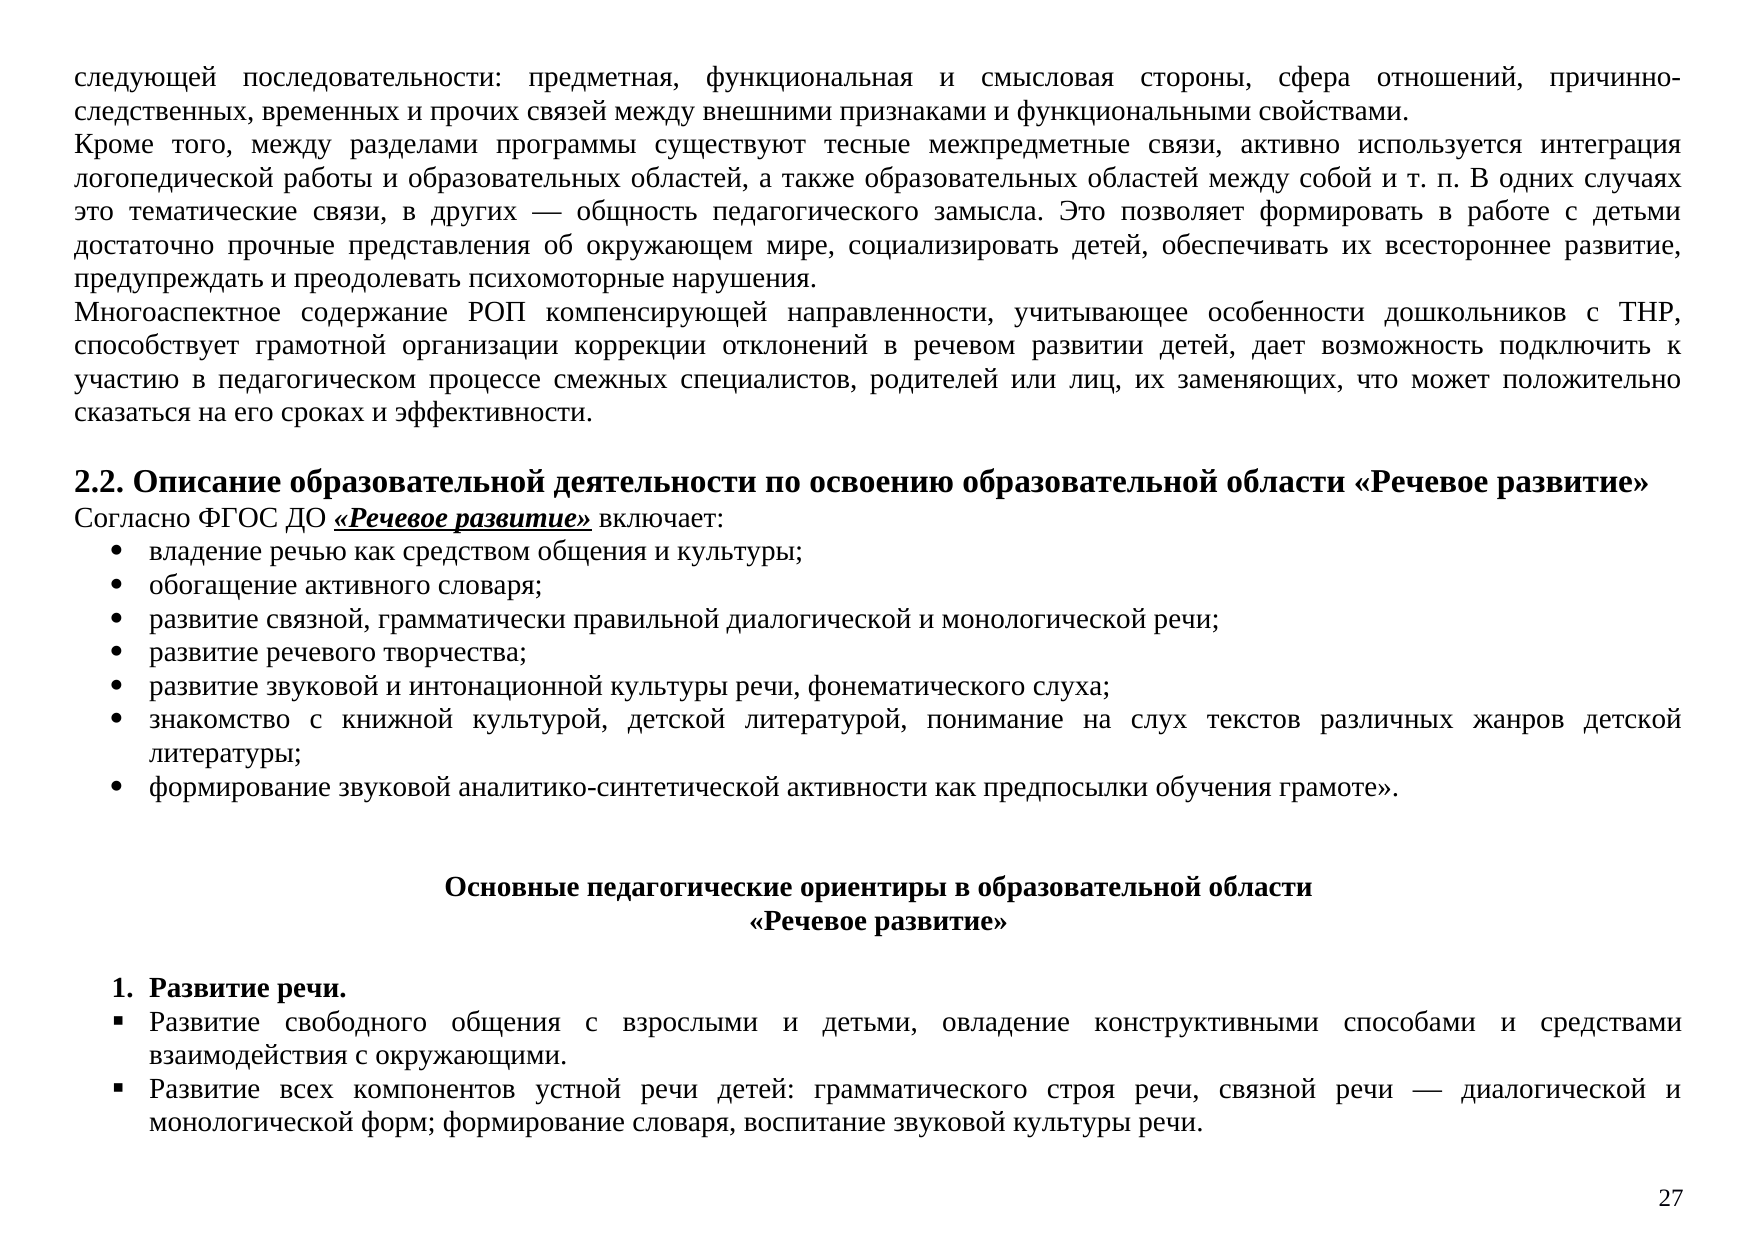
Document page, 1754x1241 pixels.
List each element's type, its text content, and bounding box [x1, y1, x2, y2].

list владение речью как средством общения и культуры; [111, 533, 1683, 567]
list Развитие всех компонентов устной речи детей: грамматического строя речи, связной речи — диалогической и монологической форм; формирование словаря, воспитание звуковой культуры речи. [111, 1071, 1683, 1138]
text Основные педагогические ориентиры в образовательной области [74, 869, 1683, 903]
list развитие звуковой и интонационной культуры речи, фонематического слуха; [111, 668, 1683, 702]
list развитие речевого творчества; [111, 634, 1683, 668]
list развитие связной, грамматически правильной диалогической и монологической речи; [111, 601, 1683, 634]
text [74, 59, 1683, 126]
text Согласно ФГОС ДО «Речевое развитие» включает: [74, 500, 1683, 533]
list формирование звуковой аналитико-синтетической активности как предпосылки обучения грамоте». [111, 769, 1683, 802]
text 2.2. Описание образовательной деятельности по освоению образовательной области «Речевое развитие» [74, 462, 1683, 500]
list знакомство с книжной культурой, детской литературой, понимание на слух текстов различных жанров детской литературы; [111, 702, 1683, 769]
list Развитие речи. [111, 970, 1683, 1004]
text Кроме того, между разделами программы существуют тесные межпредметные связи, активно используется интеграция логопедической работы и образовательных областей, а также образовательных областей между собой и т. п. В одних случаях это тематические связи, в других — общность педагогического замысла. Это позволяет формировать в работе с детьми достаточно прочные представления об окружающем мире, социализировать детей, обеспечивать их всестороннее развитие, предупреждать и преодолевать психомоторные нарушения. [74, 126, 1683, 294]
list обогащение активного словаря; [111, 567, 1683, 601]
text «Речевое развитие» [74, 903, 1683, 937]
list Развитие свободного общения с взрослыми и детьми, овладение конструктивными способами и средствами взаимодействия с окружающими. [111, 1004, 1683, 1071]
text Многоаспектное содержание РОП компенсирующей направленности, учитывающее особенности дошкольников с ТНР, способствует грамотной организации коррекции отклонений в речевом развитии детей, дает возможность подключить к участию в педагогическом процессе смежных специалистов, родителей или лиц, их заменяющих, что может положительно сказаться на его сроках и эффективности. [74, 294, 1683, 428]
